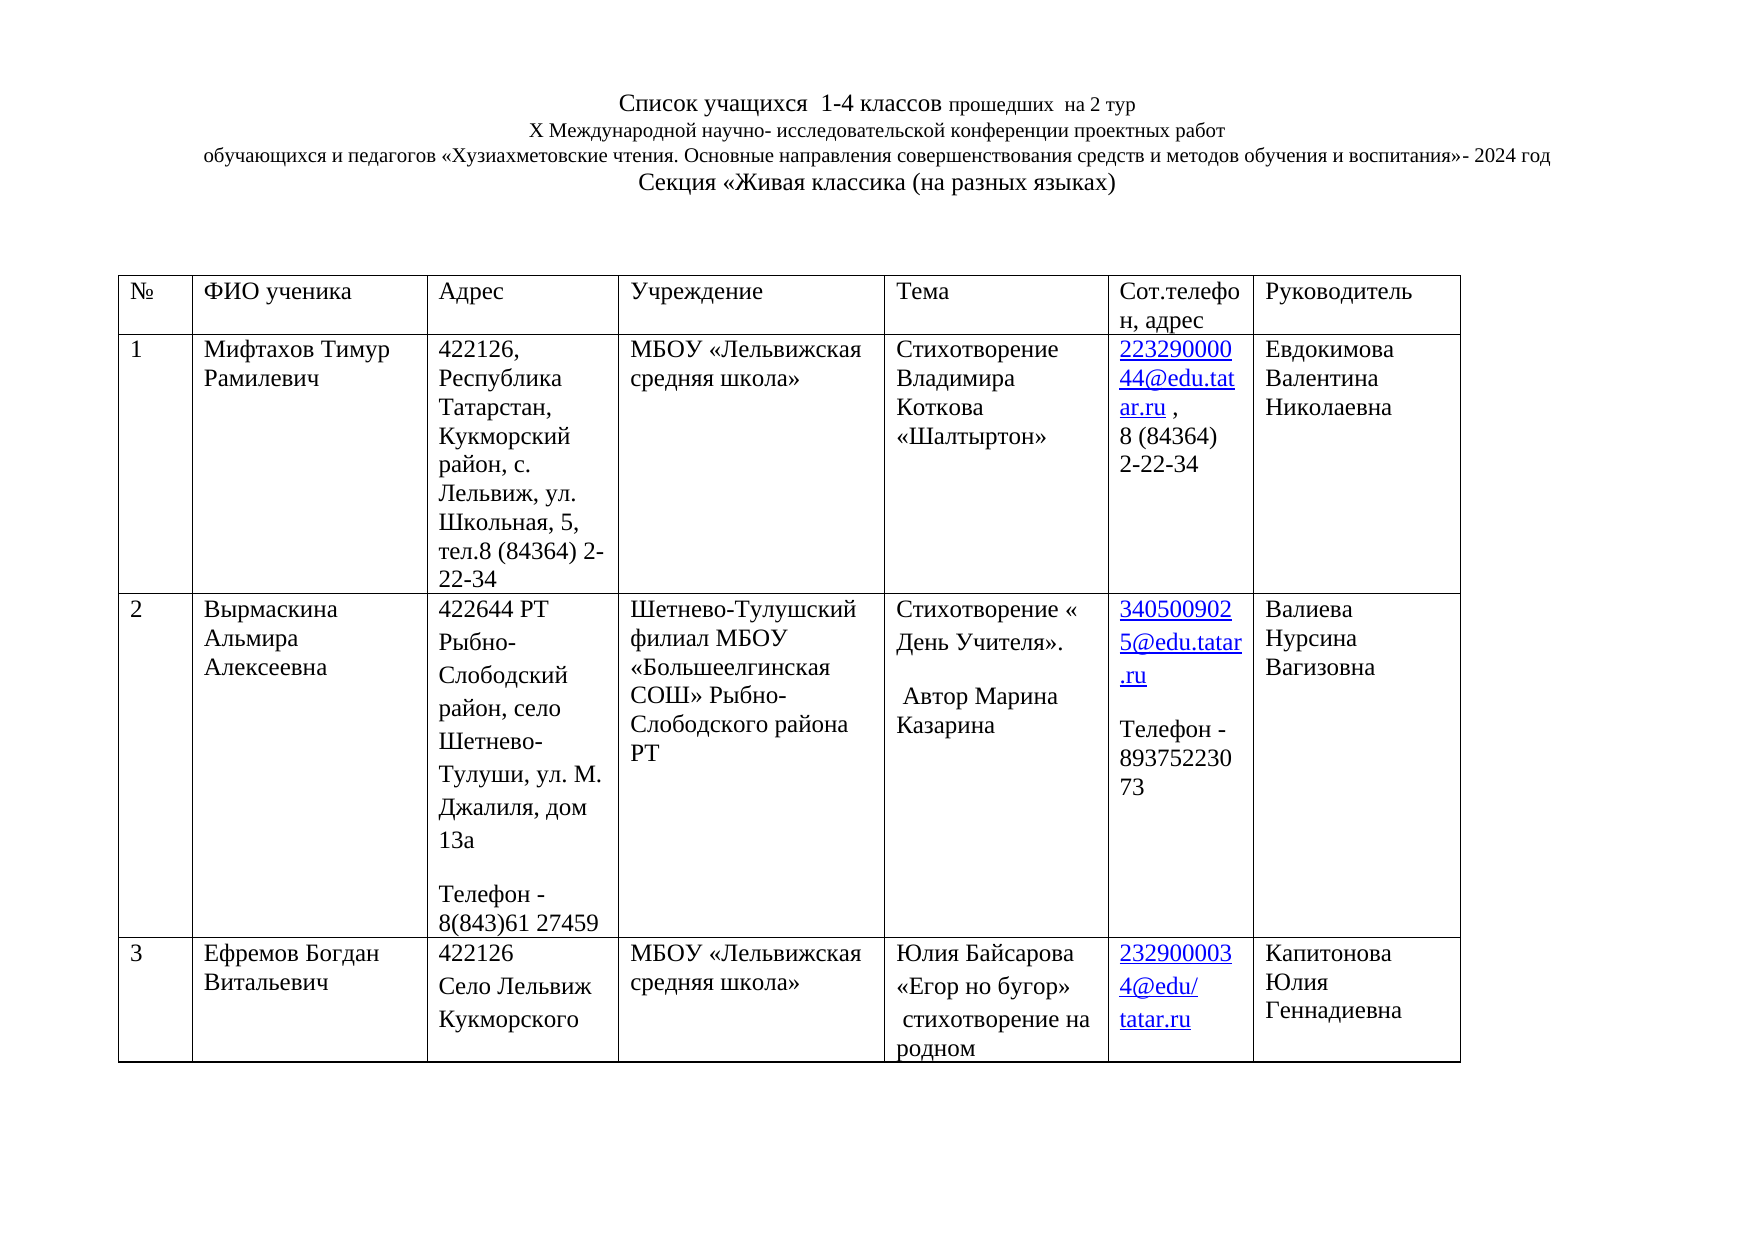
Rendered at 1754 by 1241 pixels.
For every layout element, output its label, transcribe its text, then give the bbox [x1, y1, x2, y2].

table_cell 1 [119, 335, 192, 593]
table_cell Валиева Нурсина Вагизовна [1254, 594, 1460, 937]
table_cell Вырмаскина Альмира Алексеевна [193, 594, 427, 937]
table_cell 3 [119, 938, 192, 1061]
table_header Адрес [428, 276, 618, 333]
table_cell 3405009025@edu.tatar.ru Телефон - 89375223073 [1109, 594, 1253, 937]
table_header Учреждение [619, 276, 884, 333]
table_header Сот.телефон, адрес [1109, 276, 1253, 333]
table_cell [885, 938, 1108, 1061]
table_cell 22329000044@edu.tatar.ru , 8 (84364) 2-22-34 [1109, 335, 1253, 593]
table_cell 422644 РТ Рыбно-Слободский район, село Шетнево-Тулуши, ул. М. Джалиля, дом 13а Телефон - 8(843)61 27459 [428, 594, 618, 937]
text Список учащихся 1-4 классов прошедших на 2 тур [118, 88, 1636, 117]
table_cell МБОУ «Лельвижская средняя школа» [619, 335, 884, 593]
table_cell Стихотворение Владимира Коткова «Шалтыртон» [885, 335, 1108, 593]
table_header Руководитель [1254, 276, 1460, 333]
table_header Тема [885, 276, 1108, 333]
table_cell Стихотворение « День Учителя». Автор Марина Казарина [885, 594, 1108, 937]
table_cell Евдокимова Валентина Николаевна [1254, 335, 1460, 593]
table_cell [428, 938, 618, 1061]
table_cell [1254, 938, 1460, 1061]
table_cell 2 [119, 594, 192, 937]
table_cell 422126, Республика Татарстан, Кукморский район, с. Лельвиж, ул. Школьная, 5, тел.8 (84364) 2-22-34 [428, 335, 618, 593]
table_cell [1109, 938, 1253, 1061]
table_cell Шетнево-Тулушский филиал МБОУ «Большеелгинская СОШ» Рыбно-Слободского района РТ [619, 594, 884, 937]
list обучающихся и педагогов «Хузиахметовские чтения. Основные направления совершенствования средств и методов обучения и воспитания»- 2024 год [118, 142, 1636, 167]
table_cell Мифтахов Тимур Рамилевич [193, 335, 427, 593]
list X Международной научно- исследовательской конференции проектных работ [118, 117, 1636, 142]
table_header № [119, 276, 192, 333]
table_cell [193, 938, 427, 1061]
text Секция «Живая классика (на разных языках) [118, 167, 1636, 196]
table_header ФИО ученика [193, 276, 427, 333]
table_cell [619, 938, 884, 1061]
